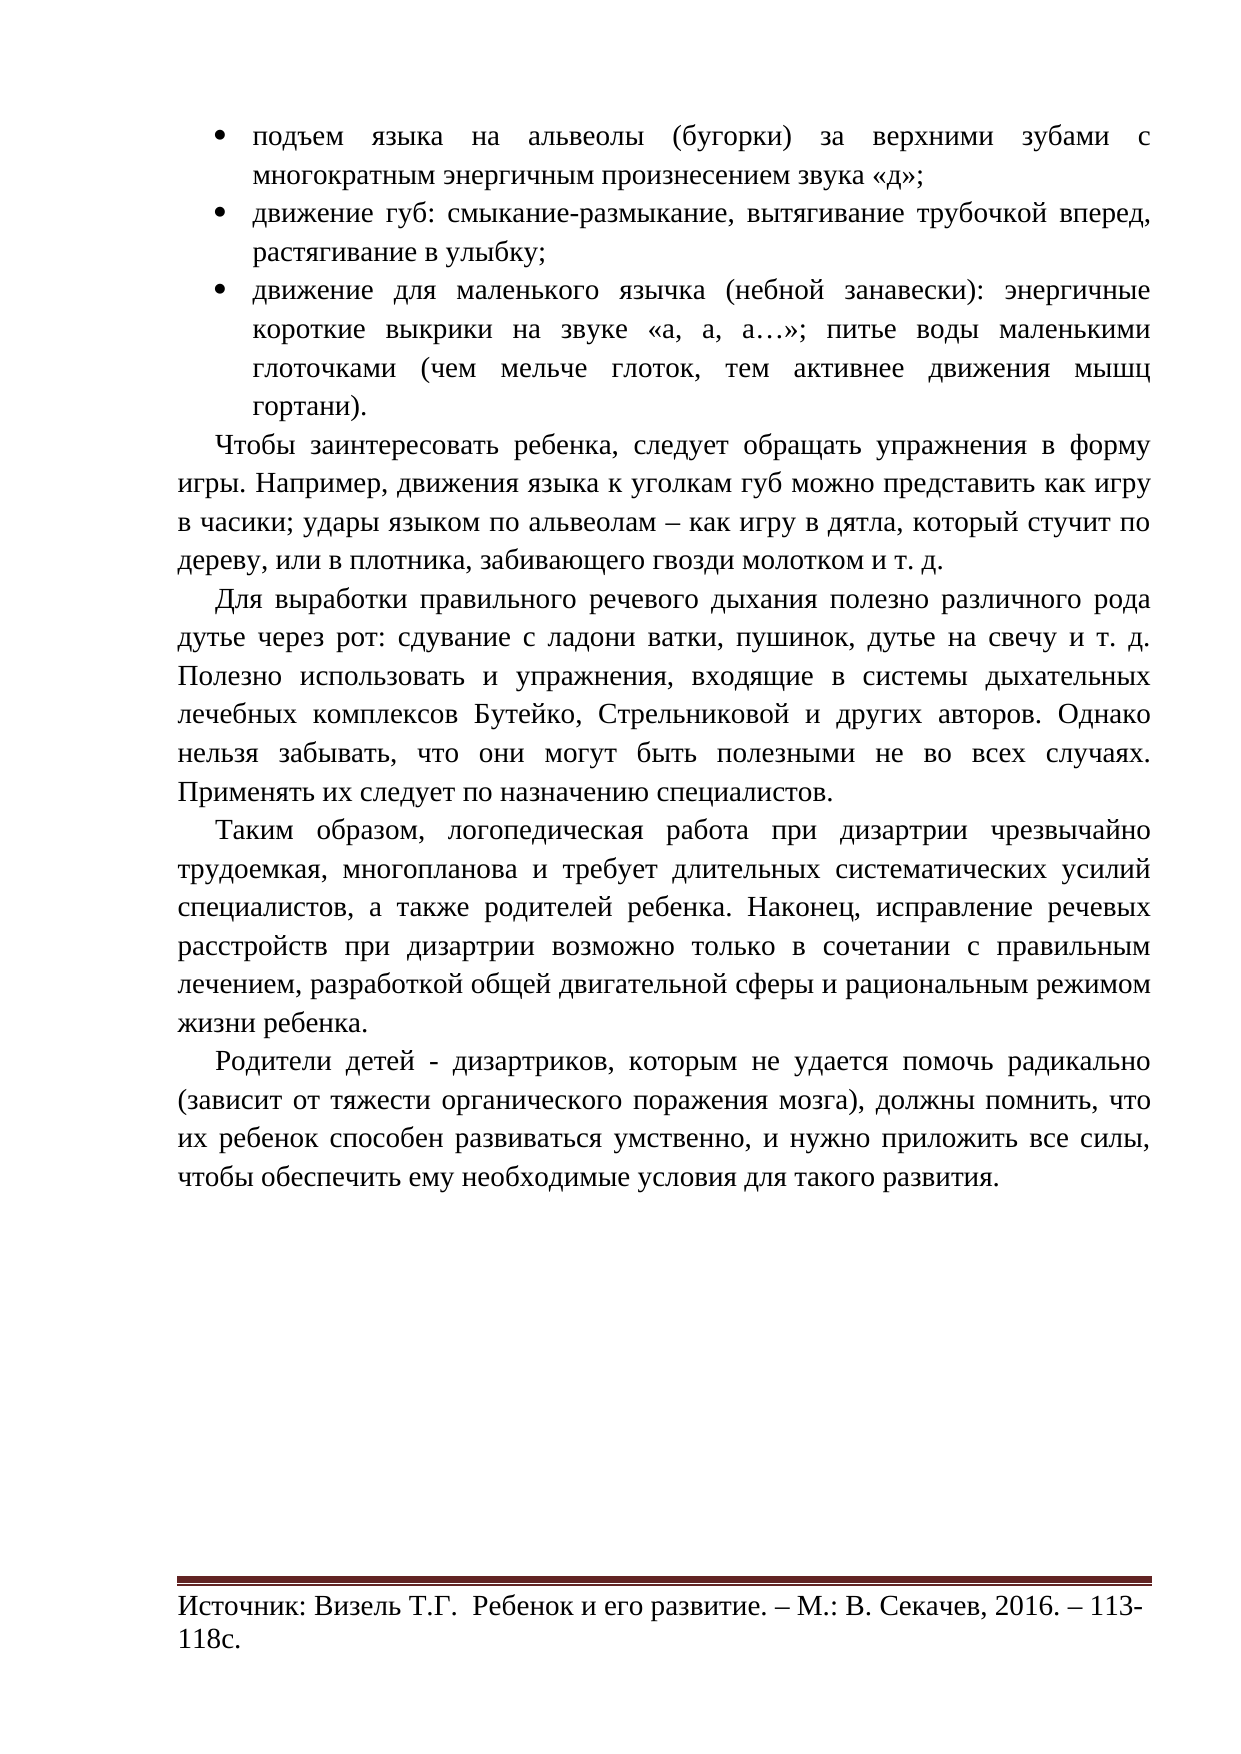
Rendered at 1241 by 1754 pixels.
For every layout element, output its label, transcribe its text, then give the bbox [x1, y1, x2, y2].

list движение губ: смыкание-размыкание, вытягивание трубочкой вперед, растягивание в улыбку; [215, 195, 1152, 267]
text Чтобы заинтересовать ребенка, следует обращать упражнения в форму игры. Например, движения языка к уголкам губ можно представить как игру в часики; удары языком по альвеолам – как игру в дятла, который стучит по дереву, или в плотника, забивающего гвозди молотком и т. д. [177, 427, 1152, 576]
text Таким образом, логопедическая работа при дизартрии чрезвычайно трудоемкая, многопланова и требует длительных систематических усилий специалистов, а также родителей ребенка. Наконец, исправление речевых расстройств при дизартрии возможно только в сочетании с правильным лечением, разработкой общей двигательной сферы и рациональным режимом жизни ребенка. [177, 812, 1152, 1038]
list движение для маленького язычка (небной занавески): энергичные короткие выкрики на звуке «а, а, а…»; питье воды маленькими глоточками (чем мельче глоток, тем активнее движения мышц гортани). [215, 272, 1152, 422]
text Для выработки правильного речевого дыхания полезно различного рода дутье через рот: сдувание с ладони ватки, пушинок, дутье на свечу и т. д. Полезно использовать и упражнения, входящие в системы дыхательных лечебных комплексов Бутейко, Стрельниковой и других авторов. Однако нельзя забывать, что они могут быть полезными не во всех случаях. Применять их следует по назначению специалистов. [177, 581, 1152, 807]
text Родители детей - дизартриков, которым не удается помочь радикально (зависит от тяжести органического поражения мозга), должны помнить, что их ребенок способен развиваться умственно, и нужно приложить все силы, чтобы обеспечить ему необходимые условия для такого развития. [177, 1043, 1152, 1193]
list подъем языка на альвеолы (бугорки) за верхними зубами с многократным энергичным произнесением звука «д»; [215, 118, 1152, 190]
